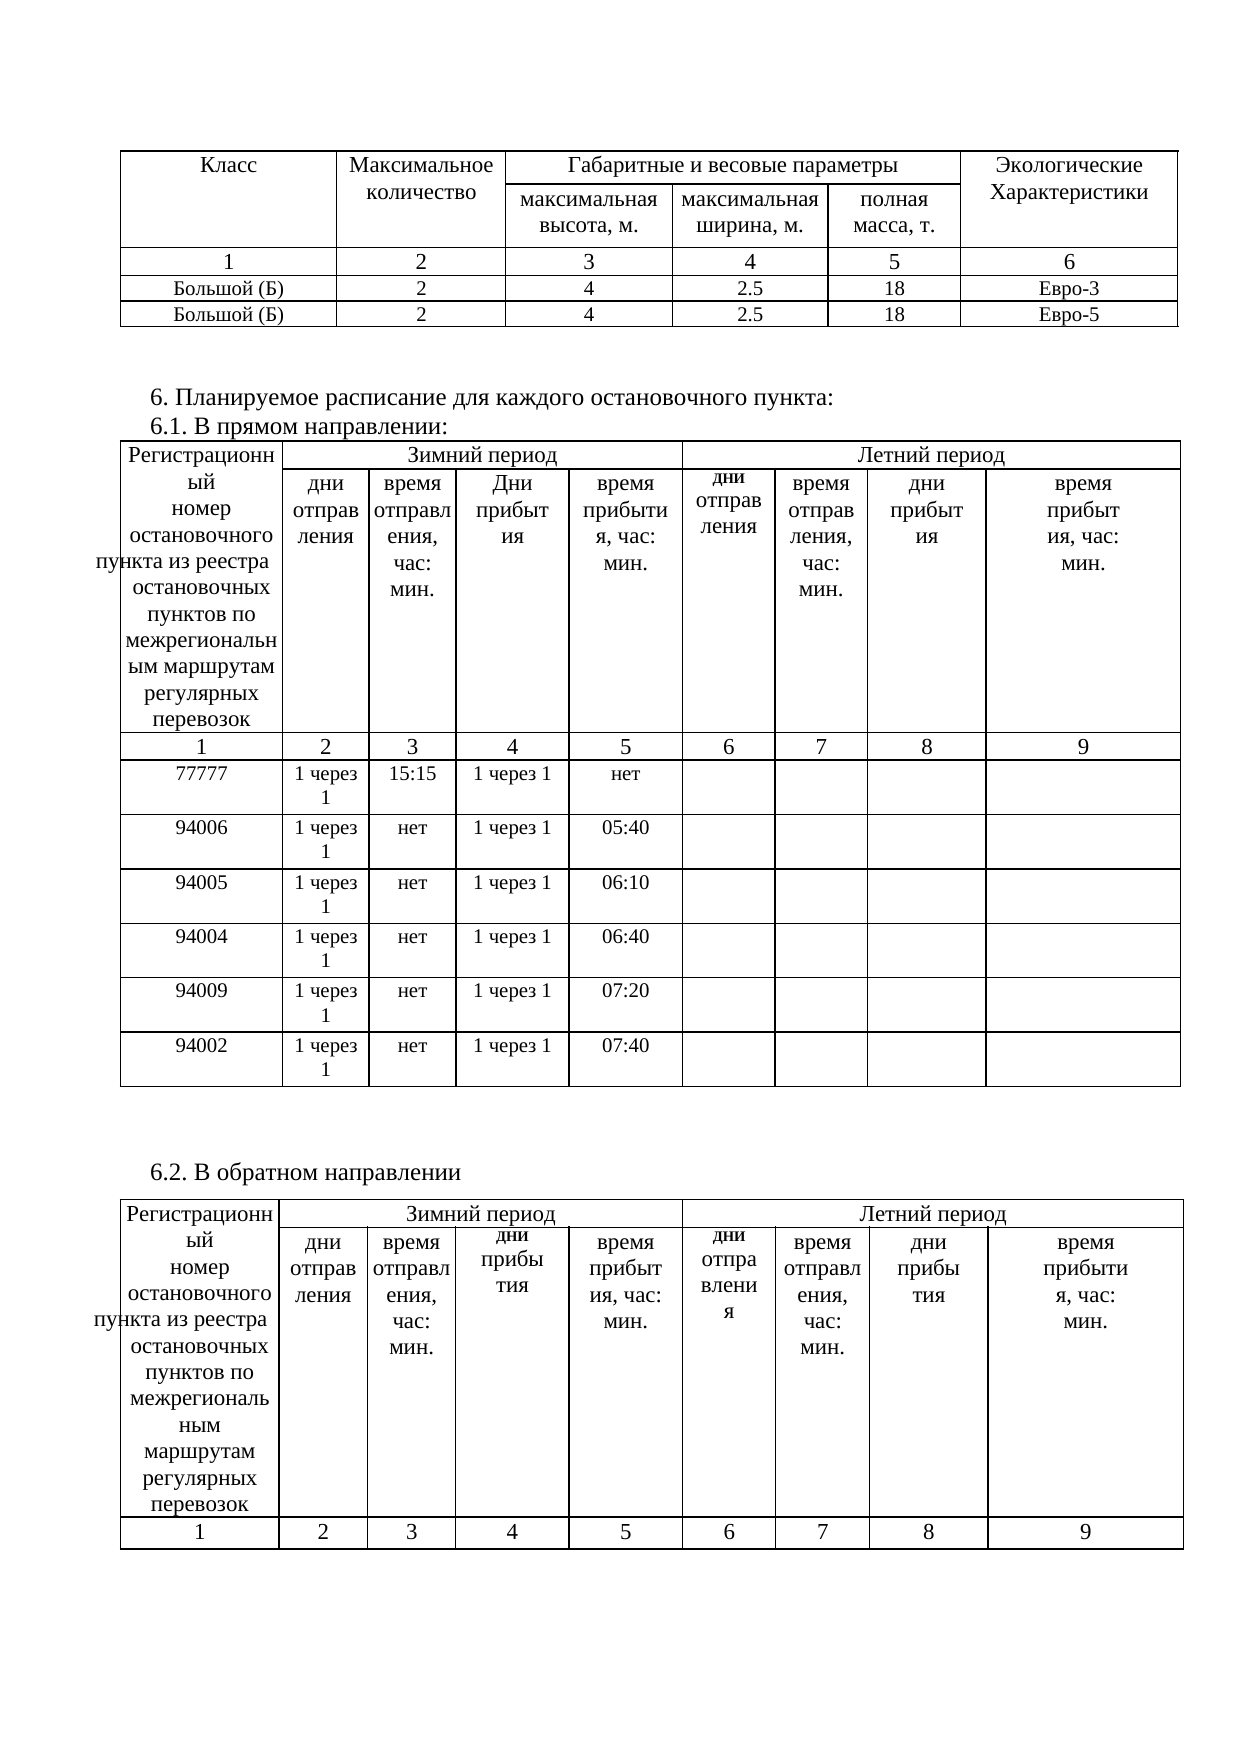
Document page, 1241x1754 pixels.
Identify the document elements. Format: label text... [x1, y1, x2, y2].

table_cell 2 [337, 276, 505, 300]
text 6.1. В прямом направлении: [150, 411, 1090, 440]
table_cell время отправ ления, час: мин. [776, 470, 867, 731]
table_cell 94006 [121, 815, 282, 868]
table_cell 4 [506, 302, 672, 326]
table_header Класс [121, 152, 336, 247]
table_cell 06:10 [570, 870, 682, 922]
table_cell ДНИ отправ ления [683, 470, 774, 731]
table_cell 94005 [121, 870, 282, 922]
table_cell [776, 924, 867, 977]
table_cell 1 через 1 [283, 870, 368, 922]
table_cell 2 [280, 1518, 367, 1548]
table_cell 94004 [121, 924, 282, 977]
table_cell 1 [121, 1518, 278, 1548]
table_cell 6 [683, 1518, 775, 1548]
table_cell 1 [121, 733, 282, 759]
table_cell [776, 1033, 867, 1086]
table_header Зимний период [280, 1200, 682, 1226]
table_cell время отправл ения, час: мин. [368, 1228, 455, 1516]
table_header Габаритные и весовые параметры [506, 152, 960, 183]
table_cell ДНИ отпра влени я [683, 1228, 775, 1516]
table_cell [987, 761, 1180, 814]
table_header Экологические Характеристики [961, 152, 1177, 247]
table_cell Большой (Б) [121, 302, 336, 326]
table_cell 3 [368, 1518, 455, 1548]
table_cell [683, 815, 774, 868]
table_cell 1 через 1 [457, 815, 568, 868]
table_cell нет [370, 978, 455, 1031]
table_cell 3 [506, 248, 672, 274]
table_cell [868, 761, 985, 814]
table_cell [776, 815, 867, 868]
table_cell [987, 1033, 1180, 1086]
table_cell [683, 924, 774, 977]
table_cell полная масса, т. [829, 185, 960, 247]
text 6.2. В обратном направлении [150, 1157, 1090, 1186]
table_cell время прибыти я, час: мин. [570, 470, 682, 731]
table_cell 07:40 [570, 1033, 682, 1086]
table_cell нет [570, 761, 682, 814]
table_cell 6 [683, 733, 774, 759]
table_cell максимальная высота, м. [506, 185, 672, 247]
table_cell нет [370, 924, 455, 977]
table_cell 06:40 [570, 924, 682, 977]
table_cell 1 через 1 [283, 761, 368, 814]
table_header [121, 1200, 278, 1516]
table_header Летний период [683, 1200, 1183, 1226]
table_cell 5 [829, 248, 960, 274]
table_header Регистрационный номер остановочного пункта из реестра остановочных пунктов по межрегиональным маршрутам регулярных перевозок [121, 442, 282, 731]
table_cell 1 через 1 [457, 924, 568, 977]
table_header Максимальное количество [337, 152, 505, 247]
table_cell 4 [456, 1518, 568, 1548]
table_cell 07:20 [570, 978, 682, 1031]
table_cell 2 [337, 302, 505, 326]
table_cell 6 [961, 248, 1177, 274]
table_cell 5 [570, 1518, 682, 1548]
table_cell 4 [673, 248, 827, 274]
table_cell 2.5 [673, 276, 827, 300]
table_cell 4 [506, 276, 672, 300]
table_cell [868, 978, 985, 1031]
table_cell 7 [776, 1518, 869, 1548]
table_cell максимальная ширина, м. [673, 185, 827, 247]
table_cell Евро-5 [961, 302, 1177, 326]
table_cell 2.5 [673, 302, 827, 326]
table_cell 9 [987, 733, 1180, 759]
table_cell [987, 978, 1180, 1031]
table_cell нет [370, 1033, 455, 1086]
table_cell [776, 978, 867, 1031]
table_cell дни прибыт ия [868, 470, 985, 731]
table_cell [868, 815, 985, 868]
table_cell [683, 870, 774, 922]
table_cell [683, 1033, 774, 1086]
table_cell время отправл ения, час: мин. [776, 1228, 869, 1516]
table_cell 77777 [121, 761, 282, 814]
table_cell 15:15 [370, 761, 455, 814]
table_cell 1 [121, 248, 336, 274]
table_cell 05:40 [570, 815, 682, 868]
table_cell 4 [457, 733, 568, 759]
table_cell Евро-3 [961, 276, 1177, 300]
table_cell время прибыти я, час: мин. [989, 1228, 1183, 1516]
table_cell 8 [868, 733, 985, 759]
table_cell ДНИ прибы тия [456, 1228, 568, 1516]
table_cell [987, 924, 1180, 977]
table_cell 94009 [121, 978, 282, 1031]
table_cell [683, 978, 774, 1031]
table_cell [868, 870, 985, 922]
table_cell [868, 924, 985, 977]
table_cell [776, 870, 867, 922]
table_cell 18 [829, 276, 960, 300]
table_cell время прибыт ия, час: мин. [987, 470, 1180, 731]
table_cell 8 [870, 1518, 987, 1548]
table_cell 1 через 1 [457, 978, 568, 1031]
table_cell 94002 [121, 1033, 282, 1086]
table_cell нет [370, 815, 455, 868]
table_cell дни прибы тия [870, 1228, 987, 1516]
table_cell 1 через 1 [283, 924, 368, 977]
table_cell время отправл ения, час: мин. [370, 470, 455, 731]
table_cell нет [370, 870, 455, 922]
table_cell [868, 1033, 985, 1086]
table_cell 18 [829, 302, 960, 326]
table_cell 1 через 1 [457, 1033, 568, 1086]
table_cell дни отправ ления [280, 1228, 367, 1516]
text 6. Планируемое расписание для каждого остановочного пункта: [150, 382, 1090, 411]
table_cell Дни прибыт ия [457, 470, 568, 731]
table_cell [683, 761, 774, 814]
table_cell 1 через 1 [457, 761, 568, 814]
table_cell 2 [283, 733, 368, 759]
table_cell 1 через 1 [457, 870, 568, 922]
table_cell время прибыт ия, час: мин. [570, 1228, 682, 1516]
table_cell 1 через 1 [283, 815, 368, 868]
table_cell Большой (Б) [121, 276, 336, 300]
table_cell 3 [370, 733, 455, 759]
table_cell 2 [337, 248, 505, 274]
table_cell дни отправ ления [283, 470, 368, 731]
table_cell [987, 815, 1180, 868]
table_cell 5 [570, 733, 682, 759]
table_cell [776, 761, 867, 814]
table_cell 1 через 1 [283, 1033, 368, 1086]
table_cell 9 [989, 1518, 1183, 1548]
table_header Летний период [683, 442, 1180, 468]
table_cell [987, 870, 1180, 922]
table_cell 7 [776, 733, 867, 759]
table_header Зимний период [283, 442, 682, 468]
table_cell 1 через 1 [283, 978, 368, 1031]
